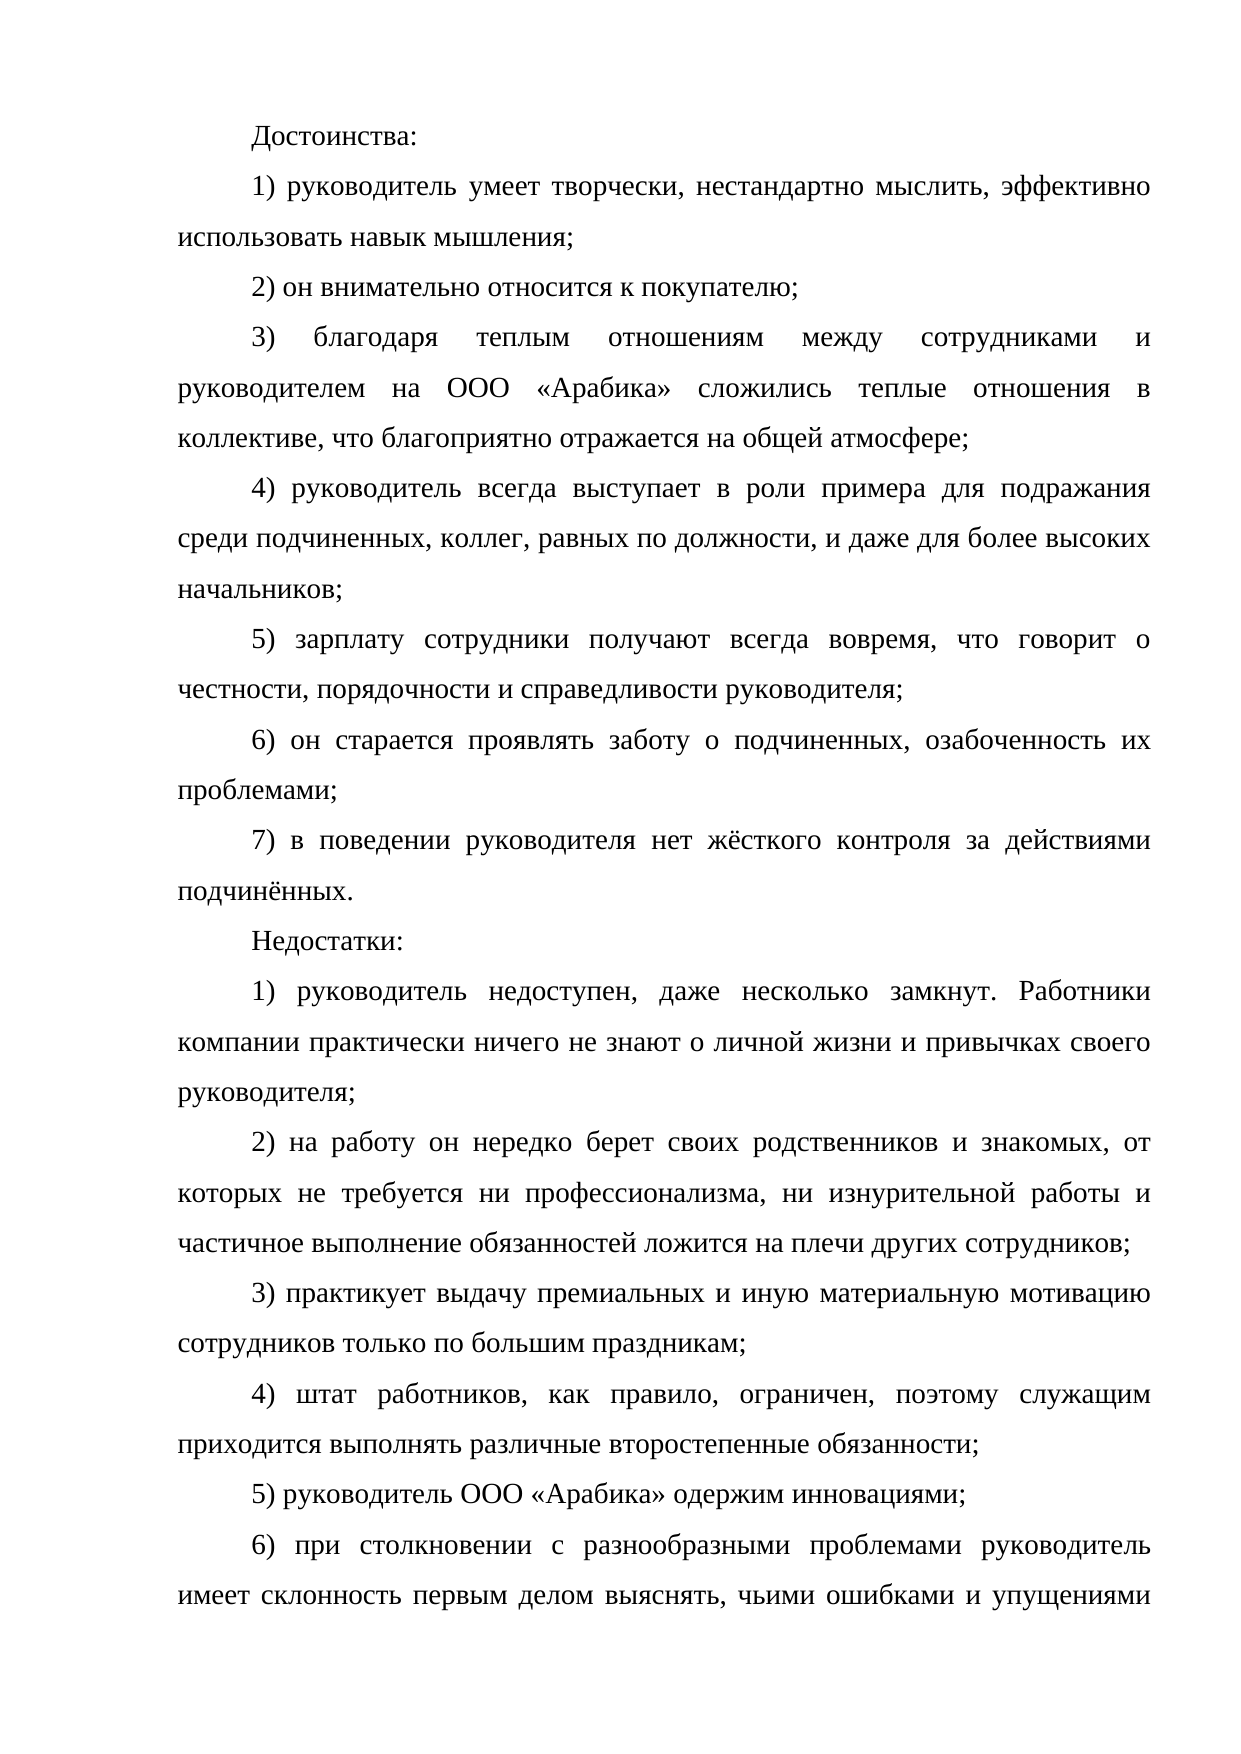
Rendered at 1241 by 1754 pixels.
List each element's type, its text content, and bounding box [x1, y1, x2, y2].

text 7) в поведении руководителя нет жёсткого контроля за действиями подчинённых. [177, 822, 1152, 906]
text 2) он внимательно относится к покупателю; [177, 269, 1152, 303]
text 5) руководитель ООО «Арабика» одержим инновациями; [177, 1477, 1152, 1510]
text 4) штат работников, как правило, ограничен, поэтому служащим приходится выполнять различные второстепенные обязанности; [177, 1376, 1152, 1460]
text 1) руководитель умеет творчески, нестандартно мыслить, эффективно использовать навык мышления; [177, 168, 1152, 252]
text 1) руководитель недоступен, даже несколько замкнут. Работники компании практически ничего не знают о личной жизни и привычках своего руководителя; [177, 973, 1152, 1108]
text Достоинства: [177, 118, 1152, 152]
text 2) на работу он нередко берет своих родственников и знакомых, от которых не требуется ни профессионализма, ни изнурительной работы и частичное выполнение обязанностей ложится на плечи других сотрудников; [177, 1124, 1152, 1258]
text 4) руководитель всегда выступает в роли примера для подражания среди подчиненных, коллег, равных по должности, и даже для более высоких начальников; [177, 470, 1152, 604]
text 6) он старается проявлять заботу о подчиненных, озабоченность их проблемами; [177, 722, 1152, 806]
text 3) практикует выдачу премиальных и иную материальную мотивацию сотрудников только по большим праздникам; [177, 1275, 1152, 1359]
text 3) благодаря теплым отношениям между сотрудниками и руководителем на ООО «Арабика» сложились теплые отношения в коллективе, что благоприятно отражается на общей атмосфере; [177, 319, 1152, 453]
text Недостатки: [177, 923, 1152, 957]
text 5) зарплату сотрудники получают всегда вовремя, что говорит о честности, порядочности и справедливости руководителя; [177, 621, 1152, 705]
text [177, 1527, 1152, 1611]
